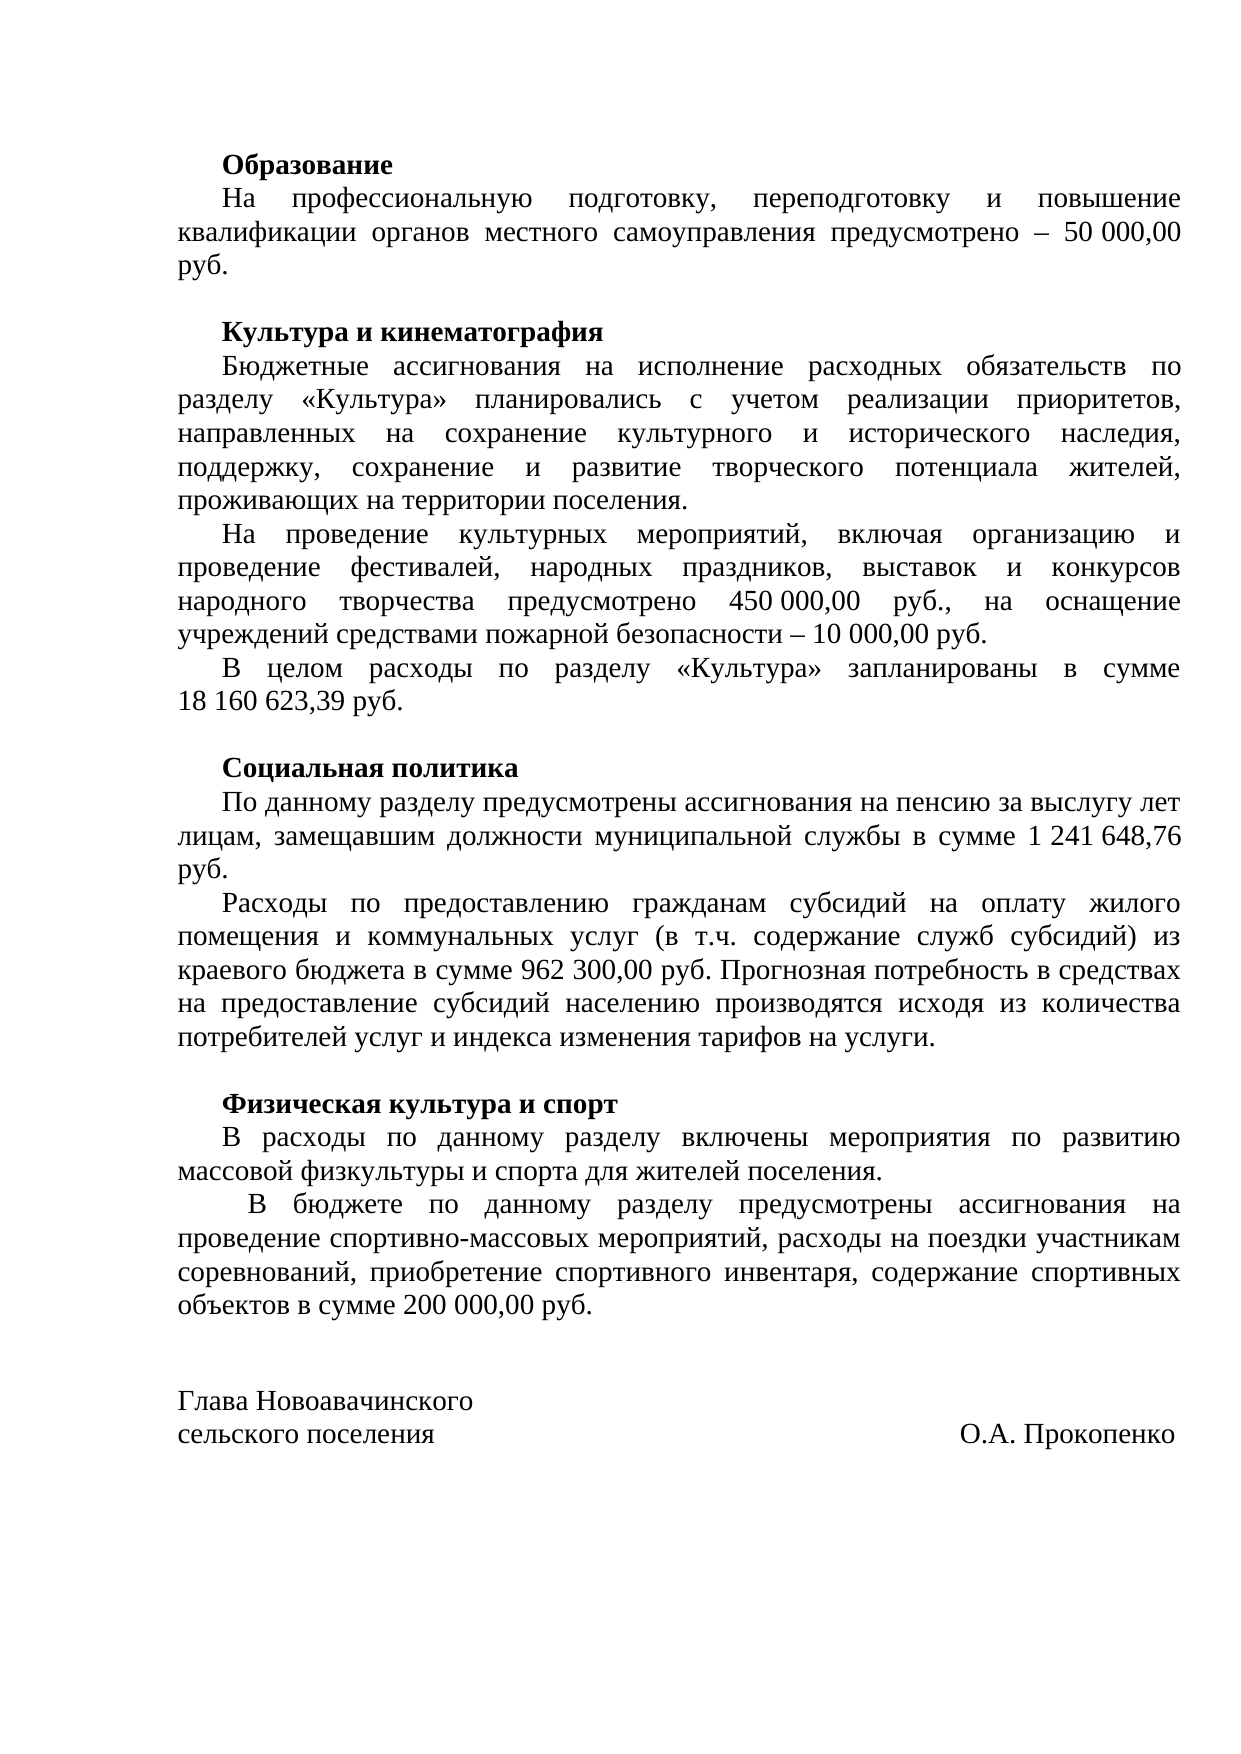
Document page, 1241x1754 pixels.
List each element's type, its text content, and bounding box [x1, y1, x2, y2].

text Бюджетные ассигнования на исполнение расходных обязательств по разделу «Культура» планировались с учетом реализации приоритетов, направленных на сохранение культурного и исторического наследия, поддержку, сохранение и развитие творческого потенциала жителей, проживающих на территории поселения. [177, 348, 1181, 516]
text В бюджете по данному разделу предусмотрены ассигнования на проведение спортивно-массовых мероприятий, расходы на поездки участникам соревнований, приобретение спортивного инвентаря, содержание спортивных объектов в сумме 200 000,00 руб. [177, 1187, 1181, 1321]
text По данному разделу предусмотрены ассигнования на пенсию за выслугу лет лицам, замещавшим должности муниципальной службы в сумме 1 241 648,76 руб. [177, 784, 1181, 885]
text Образование [177, 147, 1181, 180]
text В целом расходы по разделу «Культура» запланированы в сумме 18 160 623,39 руб. [177, 650, 1181, 717]
text На профессиональную подготовку, переподготовку и повышение квалификации органов местного самоуправления предусмотрено – 50 000,00 руб. [177, 180, 1181, 281]
text Глава Новоавачинского [177, 1383, 1181, 1417]
text Физическая культура и спорт [177, 1086, 1181, 1119]
text Социальная политика [177, 751, 1181, 784]
text Расходы по предоставлению гражданам субсидий на оплату жилого помещения и коммунальных услуг (в т.ч. содержание служб субсидий) из краевого бюджета в сумме 962 300,00 руб. Прогнозная потребность в средствах на предоставление субсидий населению производятся исходя из количества потребителей услуг и индекса изменения тарифов на услуги. [177, 885, 1181, 1052]
text Культура и кинематография [177, 314, 1181, 348]
text На проведение культурных мероприятий, включая организацию и проведение фестивалей, народных праздников, выставок и конкурсов народного творчества предусмотрено 450 000,00 руб., на оснащение учреждений средствами пожарной безопасности – 10 000,00 руб. [177, 516, 1181, 650]
text сельского поселения О.А. Прокопенко [177, 1417, 1181, 1450]
text В расходы по данному разделу включены мероприятия по развитию массовой физкультуры и спорта для жителей поселения. [177, 1119, 1181, 1187]
